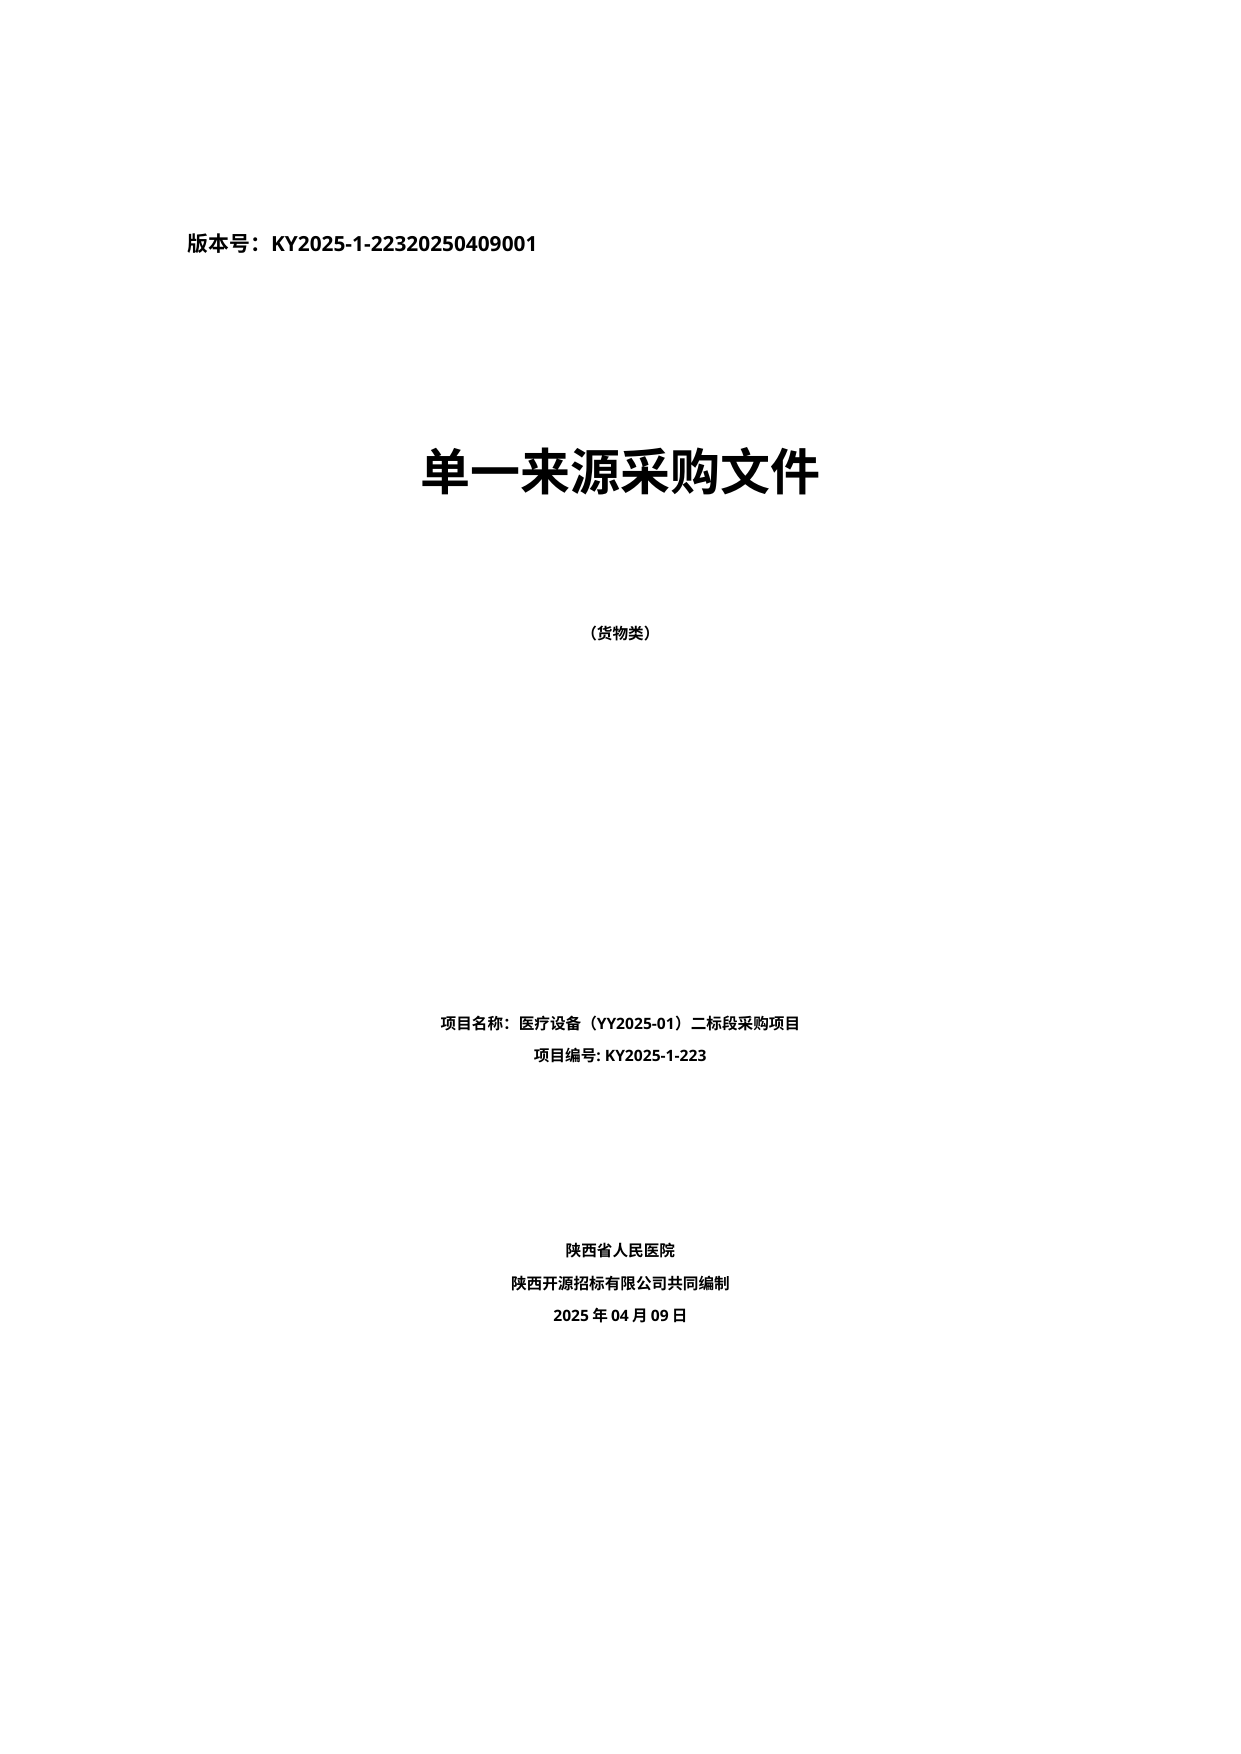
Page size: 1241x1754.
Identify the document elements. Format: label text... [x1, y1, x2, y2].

text （货物类） [187, 617, 1053, 1007]
text 项目编号: KY2025-1-223 [187, 1039, 1053, 1234]
text 陕西省人民医院 [187, 1234, 1053, 1267]
text 版本号：KY2025-1-22320250409001 [187, 227, 1053, 422]
text 2025年04月09日 [187, 1299, 1053, 1332]
text 项目名称：医疗设备（YY2025-01）二标段采购项目 [187, 1007, 1053, 1039]
text 陕西开源招标有限公司共同编制 [187, 1267, 1053, 1299]
text 单一来源采购文件 [187, 422, 1053, 617]
